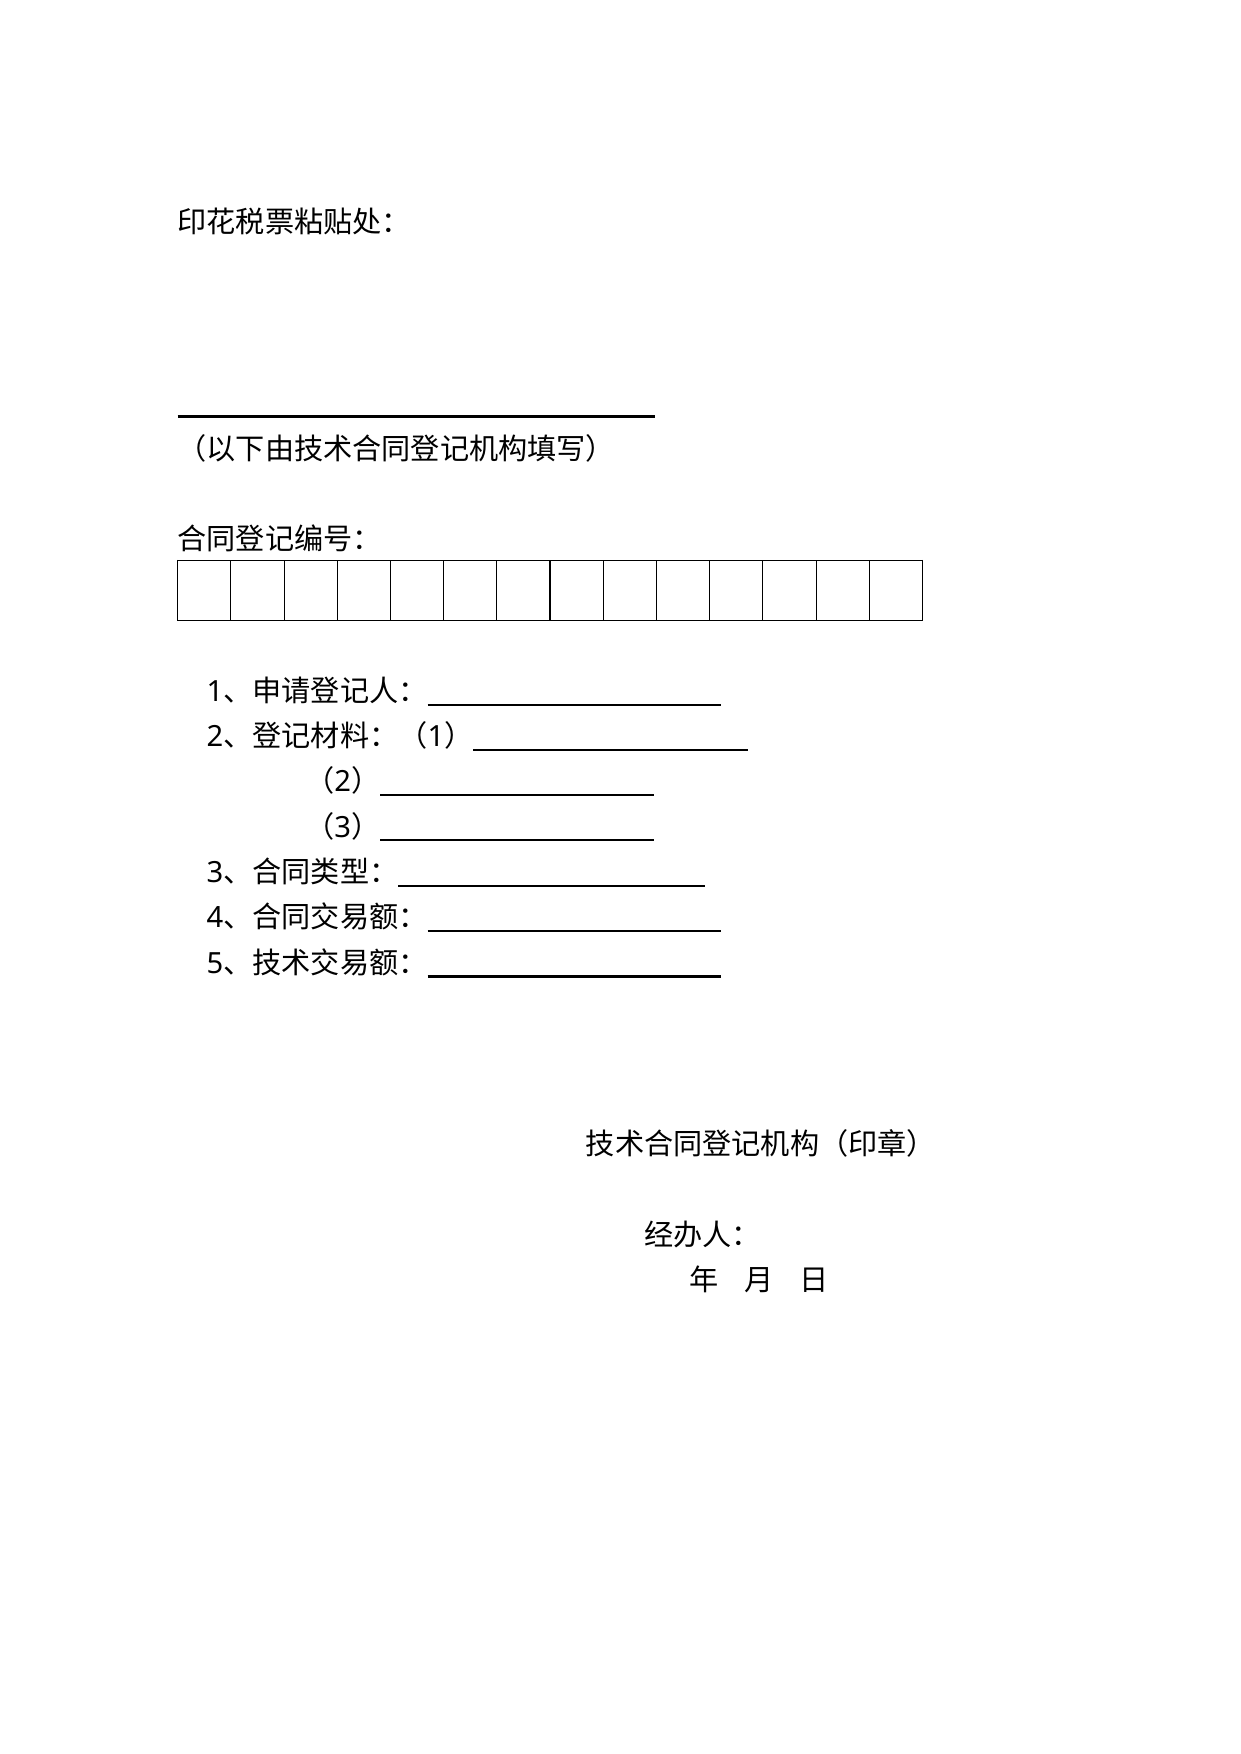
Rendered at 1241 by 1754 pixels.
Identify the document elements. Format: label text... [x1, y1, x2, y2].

text （2） [177, 756, 1092, 802]
table_header [338, 561, 390, 619]
table_header [817, 561, 869, 619]
text 合同登记编号： [177, 514, 1092, 560]
text （3） [177, 802, 1092, 847]
text 2、登记材料：（1） [177, 711, 1092, 756]
table_header [231, 561, 284, 619]
table_header [551, 561, 603, 619]
table_header [657, 561, 709, 619]
text 5、技术交易额： [177, 938, 1092, 983]
text （以下由技术合同登记机构填写） [177, 424, 1092, 469]
table_header [870, 561, 922, 619]
text 经办人： [177, 1209, 1092, 1255]
table_header [497, 561, 549, 619]
table_header [763, 561, 816, 619]
text 4、合同交易额： [177, 892, 1092, 938]
table_header [391, 561, 443, 619]
text 技术合同登记机构（印章） [177, 1119, 1092, 1164]
table_header [285, 561, 337, 619]
table_header [178, 561, 230, 619]
text 印花税票粘贴处： [177, 197, 1092, 243]
table_header [604, 561, 656, 619]
table_header [444, 561, 496, 619]
text 3、合同类型： [177, 847, 1092, 892]
text 年 月 日 [177, 1255, 1092, 1300]
table_header [710, 561, 762, 619]
text 1、申请登记人： [177, 666, 1092, 711]
